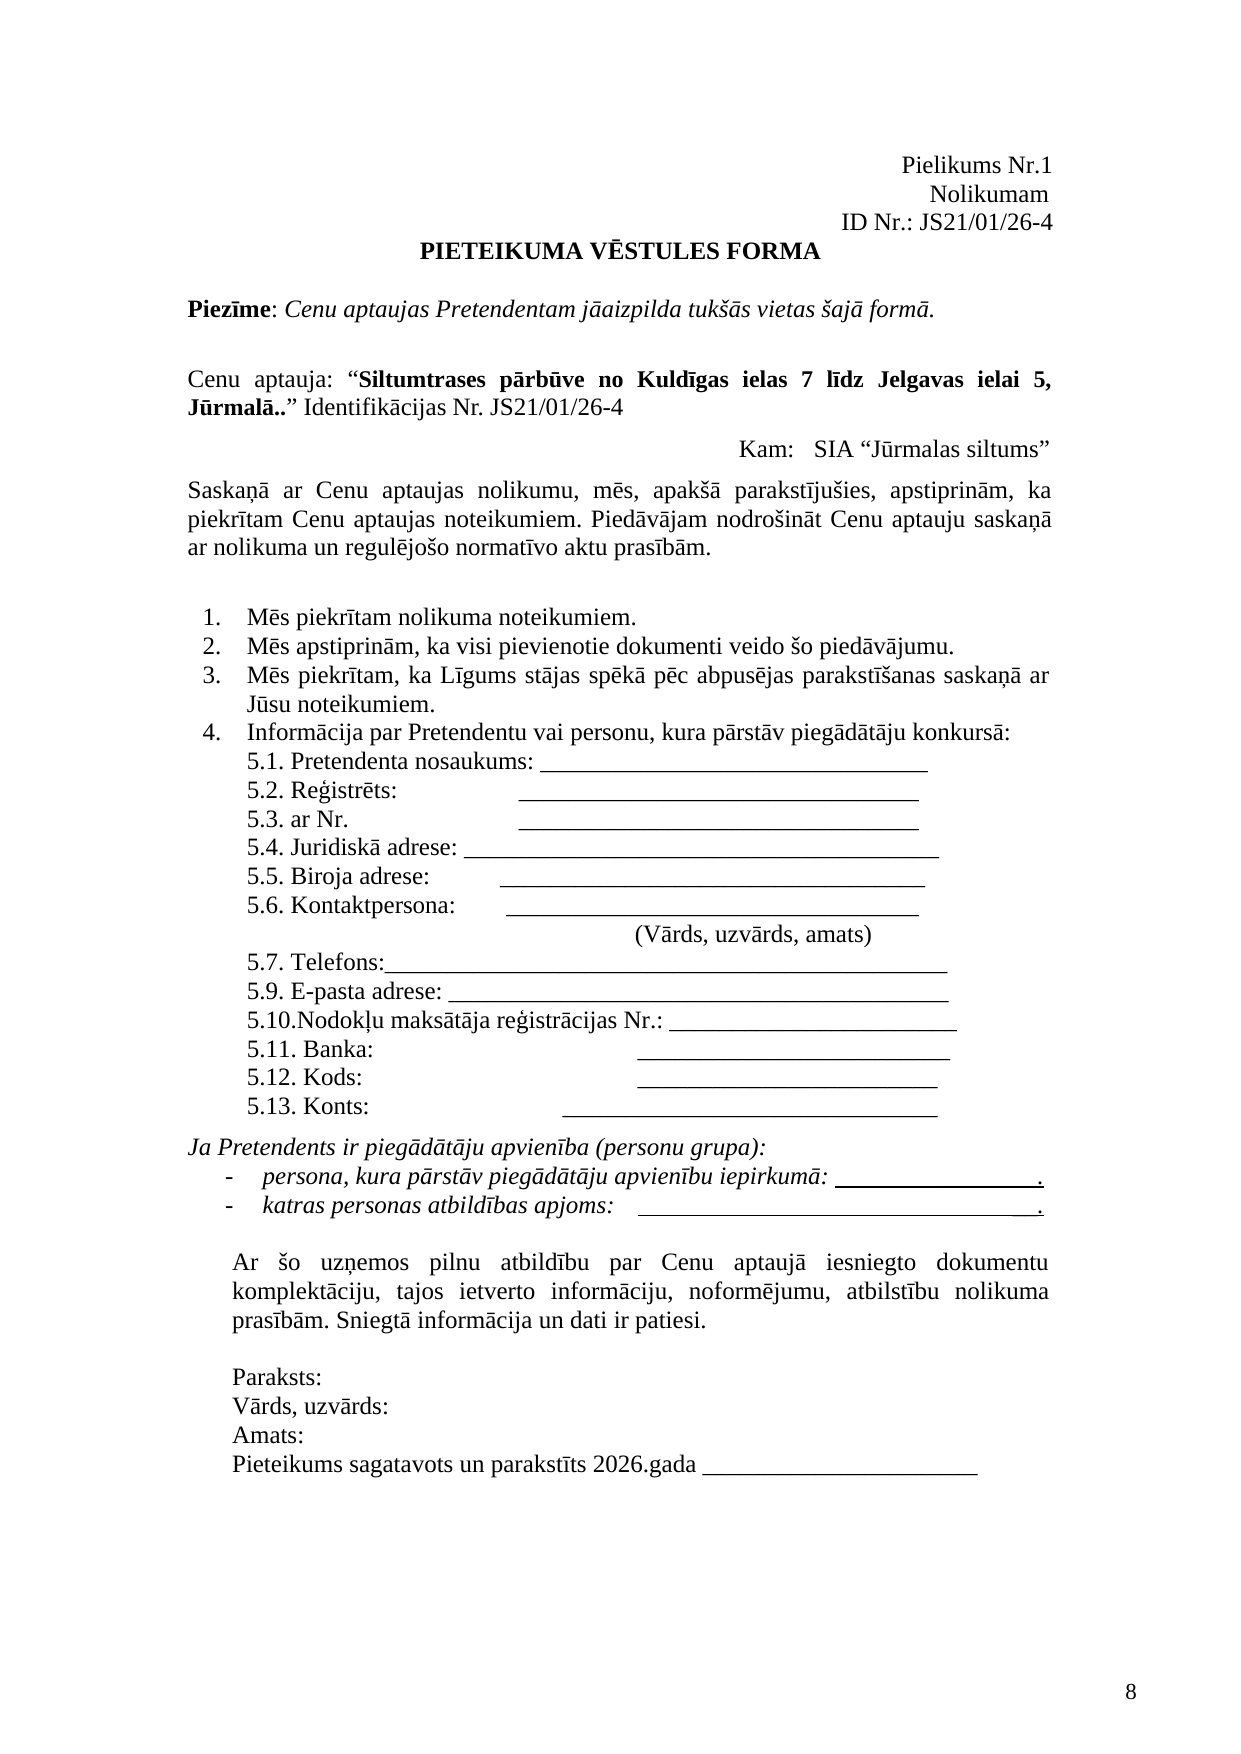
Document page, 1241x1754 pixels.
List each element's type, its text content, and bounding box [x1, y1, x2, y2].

text 5.9. E-pasta adrese: ________________________________________ [232, 976, 1050, 1005]
text Saskaņā ar Cenu aptaujas nolikumu, mēs, apakšā parakstījušies, apstiprinām, ka piekrītam Cenu aptaujas noteikumiem. Piedāvājam nodrošināt Cenu aptauju saskaņā ar nolikuma un regulējošo normatīvo aktu prasībām. [187, 475, 1053, 561]
text 5.4. Juridiskā adrese: ______________________________________ [232, 832, 1050, 861]
text (Vārds, uzvārds, amats) [232, 919, 1050, 947]
text Kam: SIA “Jūrmalas siltums” [187, 434, 1050, 462]
list Mēs apstiprinām, ka visi pievienotie dokumenti veido šo piedāvājumu. [202, 631, 1050, 660]
text PIETEIKUMA VĒSTULES FORMA [187, 236, 1053, 265]
text Paraksts: [232, 1362, 1050, 1391]
list Mēs piekrītam nolikuma noteikumiem. [202, 602, 1050, 631]
text Pieteikums sagatavots un parakstīts 2026.gada ______________________ [232, 1449, 1050, 1506]
text Amats: [232, 1420, 1050, 1449]
list katras personas atbildības apjoms: __. [225, 1190, 1050, 1219]
list persona, kura pārstāv piegādātāju apvienību iepirkumā: ________. [225, 1161, 1050, 1190]
text 5.11. Banka: _________________________ [232, 1034, 1050, 1062]
text 5.5. Biroja adrese: __________________________________ [232, 861, 1050, 890]
text ID Nr.: JS21/01/26-4 [187, 207, 1053, 236]
text 5.1. Pretendenta nosaukums: _______________________________ [187, 746, 1050, 775]
text 5.3. ar Nr. ________________________________ [232, 804, 1050, 832]
text Vārds, uzvārds: [232, 1391, 1050, 1420]
text Pielikums Nr.1 [247, 150, 1053, 179]
text Ar šo uzņemos pilnu atbildību par Cenu aptaujā iesniegto dokumentu komplektāciju, tajos ietverto informāciju, noformējumu, atbilstību nolikuma prasībām. Sniegtā informācija un dati ir patiesi. [232, 1247, 1050, 1334]
text 5.13. Konts: ______________________________ [232, 1091, 1050, 1120]
list Mēs piekrītam, ka Līgums stājas spēkā pēc abpusējas parakstīšanas saskaņā ar Jūsu noteikumiem. [202, 660, 1050, 717]
text Cenu aptauja: “Siltumtrases pārbūve no Kuldīgas ielas 7 līdz Jelgavas ielai 5, Jūrmalā..” Identifikācijas Nr. JS21/01/26-4 [187, 364, 1053, 421]
text 5.12. Kods: ________________________ [232, 1062, 1050, 1091]
text 5.6. Kontaktpersona: _________________________________ [232, 890, 1050, 919]
text Ja Pretendents ir piegādātāju apvienība (personu grupa): [187, 1132, 1053, 1161]
text Piezīme: Cenu aptaujas Pretendentam jāaizpilda tukšās vietas šajā formā. [187, 294, 1050, 322]
text 5.2. Reģistrēts: ________________________________ [187, 775, 1050, 804]
text Nolikumam [656, 179, 1049, 207]
text 5.7. Telefons:_____________________________________________ [232, 947, 1050, 976]
text 5.10.Nodokļu maksātāja reģistrācijas Nr.: _______________________ [232, 1005, 1050, 1034]
list Informācija par Pretendentu vai personu, kura pārstāv piegādātāju konkursā: [202, 717, 1050, 746]
